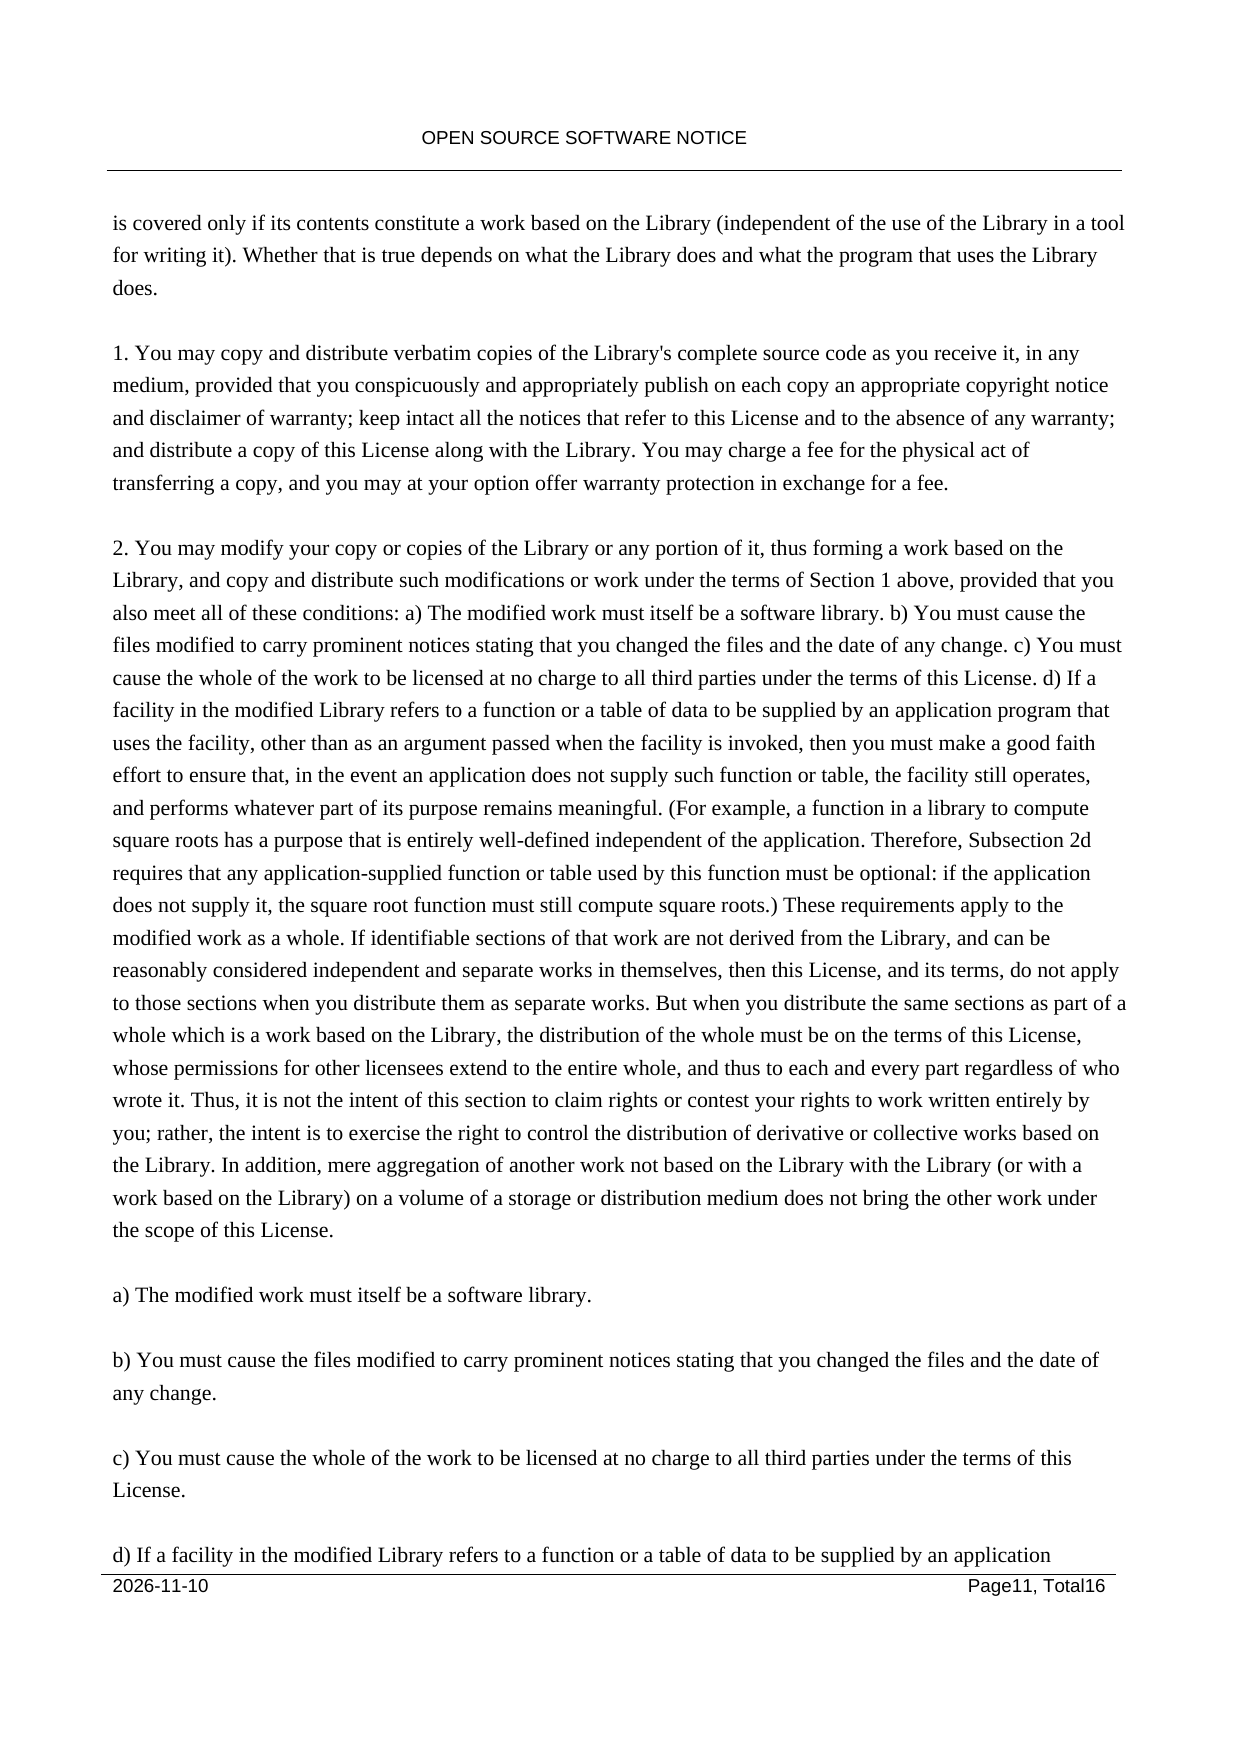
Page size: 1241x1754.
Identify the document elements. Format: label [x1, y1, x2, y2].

text [112, 206, 1128, 1571]
